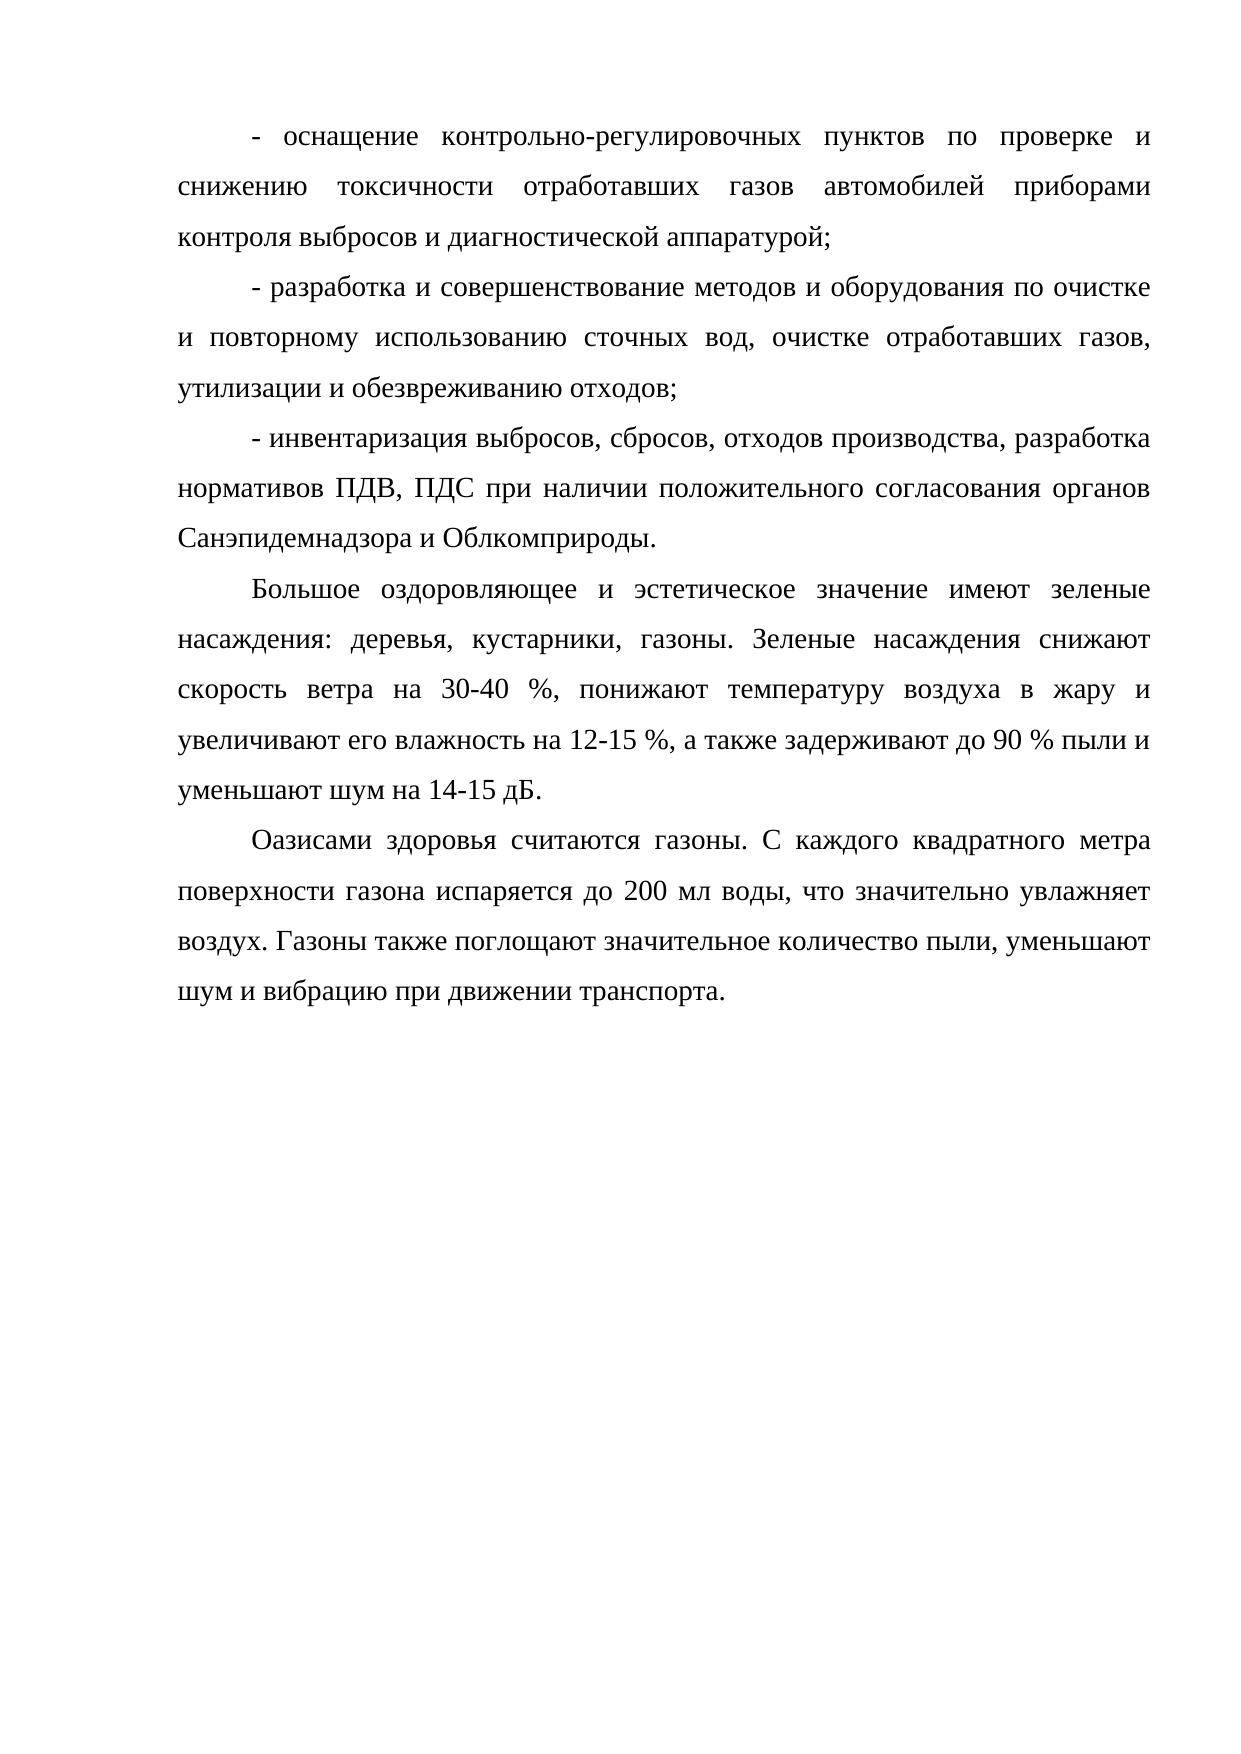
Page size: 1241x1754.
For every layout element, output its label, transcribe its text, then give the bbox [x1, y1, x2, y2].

text Оазисами здоровья считаются газоны. С каждого квадратного метра поверхности газона испаряется до 200 мл воды, что значительно увлажняет воздух. Газоны также поглощают значительное количество пыли, уменьшают шум и вибрацию при движении транспорта. [177, 822, 1152, 1007]
text - инвентаризация выбросов, сбросов, отходов производства, разработка нормативов ПДВ, ПДС при наличии положительного согласования органов Санэпидемнадзора и Облкомприроды. [177, 420, 1152, 554]
text - оснащение контрольно-регулировочных пунктов по проверке и снижению токсичности отработавших газов автомобилей приборами контроля выбросов и диагностической аппаратурой; [177, 118, 1152, 252]
text - разработка и совершенствование методов и оборудования по очистке и повторному использованию сточных вод, очистке отработавших газов, утилизации и обезвреживанию отходов; [177, 269, 1152, 403]
text Большое оздоровляющее и эстетическое значение имеют зеленые насаждения: деревья, кустарники, газоны. Зеленые насаждения снижают скорость ветра на 30-40 %, понижают температуру воздуха в жару и увеличивают его влажность на 12-15 %, а также задерживают до 90 % пыли и уменьшают шум на 14-15 дБ. [177, 571, 1152, 806]
